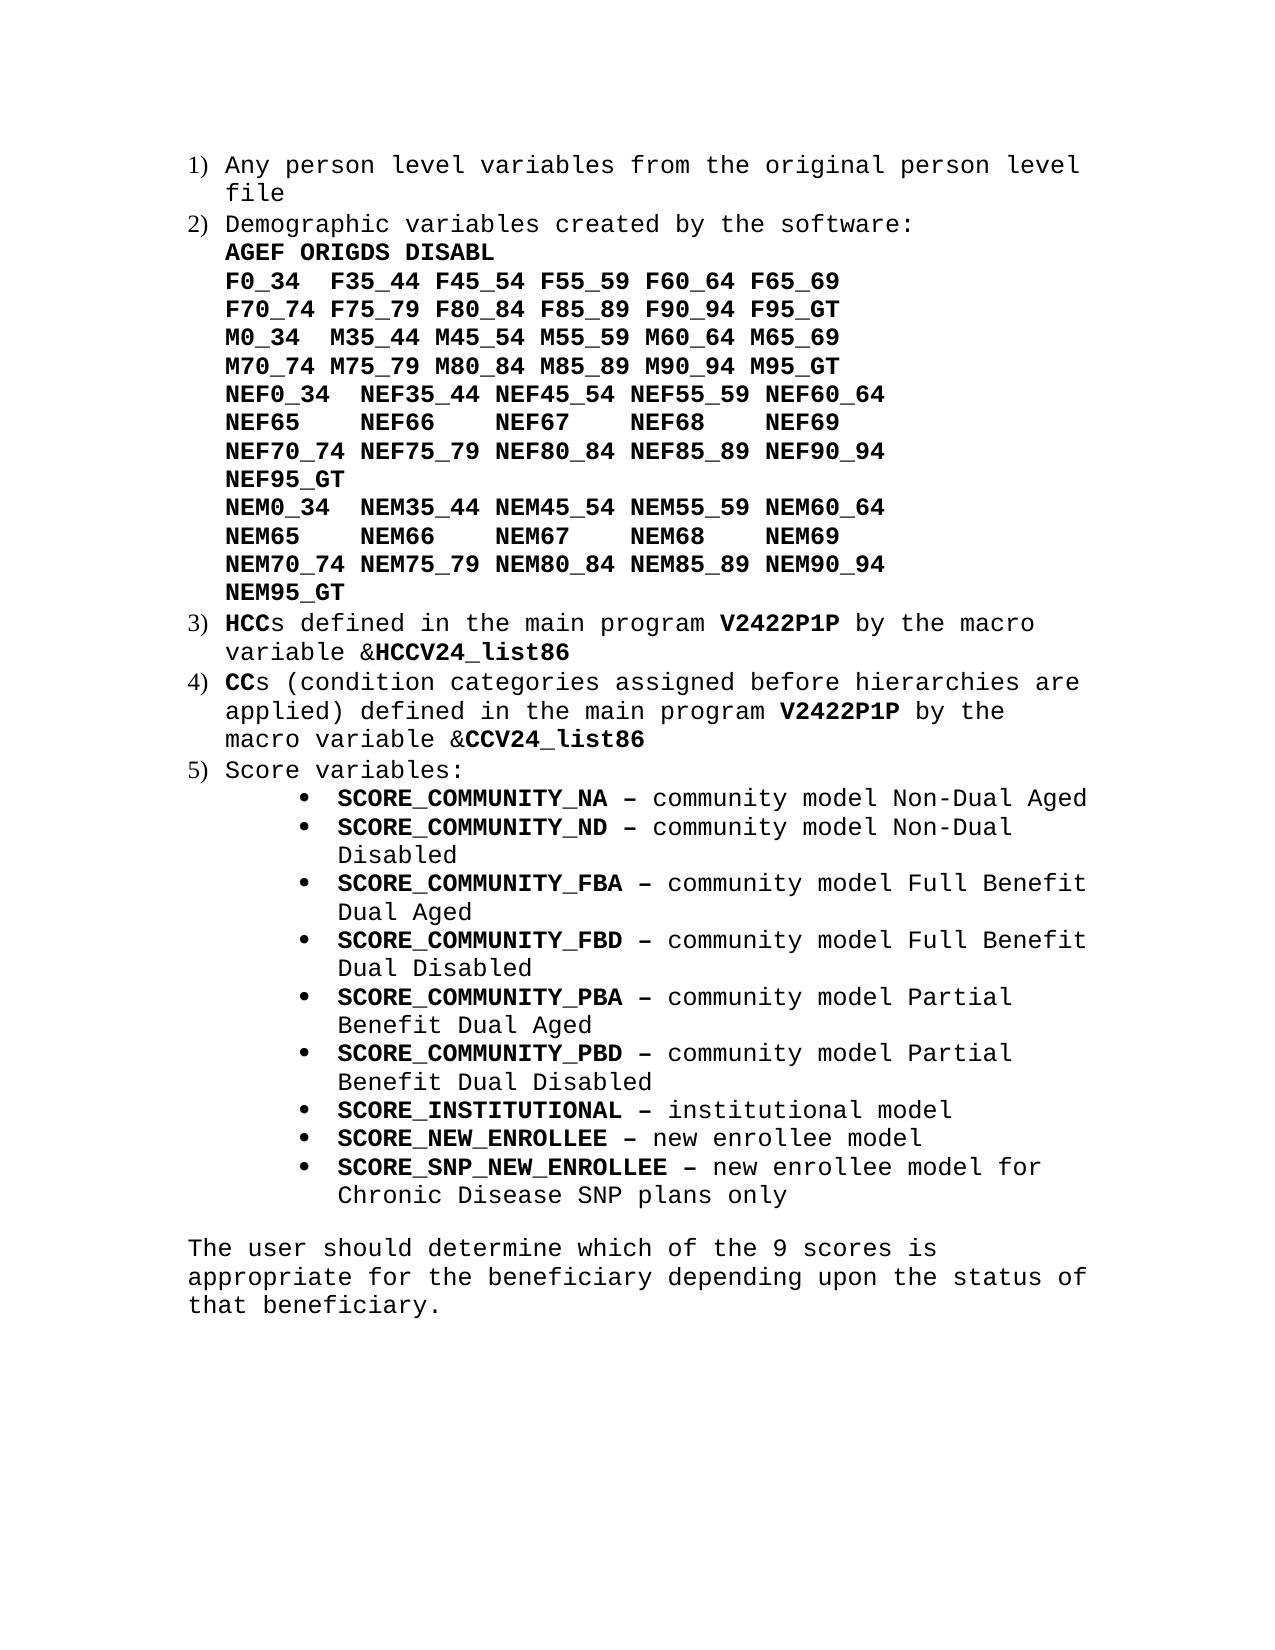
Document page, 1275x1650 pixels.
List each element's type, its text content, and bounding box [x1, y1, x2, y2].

text The user should determine which of the 9 scores is appropriate for the beneficiary depending upon the status of that beneficiary. [187, 1236, 1087, 1321]
list SCORE_COMMUNITY_ND – community model Non-Dual Disabled [300, 814, 1087, 871]
list Score variables: [187, 755, 1087, 786]
text M0_34 M35_44 M45_54 M55_59 M60_64 M65_69 [187, 325, 1087, 353]
text NEM95_GT [187, 580, 1087, 608]
text NEF0_34 NEF35_44 NEF45_54 NEF55_59 NEF60_64 [187, 382, 1087, 410]
text NEM65 NEM66 NEM67 NEM68 NEM69 [187, 523, 1087, 552]
list Any person level variables from the original person level file [187, 150, 1087, 209]
list SCORE_COMMUNITY_FBD – community model Full Benefit Dual Disabled [300, 927, 1087, 984]
text NEF95_GT [187, 467, 1087, 495]
list SCORE_COMMUNITY_PBA – community model Partial Benefit Dual Aged [300, 984, 1087, 1041]
text M70_74 M75_79 M80_84 M85_89 M90_94 M95_GT [187, 353, 1087, 382]
list SCORE_INSTITUTIONAL – institutional model [300, 1097, 1087, 1126]
text NEM0_34 NEM35_44 NEM45_54 NEM55_59 NEM60_64 [187, 495, 1087, 523]
list SCORE_SNP_NEW_ENROLLEE – new enrollee model for Chronic Disease SNP plans only [300, 1154, 1087, 1211]
text NEF70_74 NEF75_79 NEF80_84 NEF85_89 NEF90_94 [187, 438, 1087, 467]
list SCORE_NEW_ENROLLEE – new enrollee model [300, 1126, 1087, 1154]
text NEF65 NEF66 NEF67 NEF68 NEF69 [187, 410, 1087, 438]
text F70_74 F75_79 F80_84 F85_89 F90_94 F95_GT [187, 297, 1087, 325]
text NEM70_74 NEM75_79 NEM80_84 NEM85_89 NEM90_94 [187, 552, 1087, 580]
text F0_34 F35_44 F45_54 F55_59 F60_64 F65_69 [187, 268, 1087, 297]
list Demographic variables created by the software: [187, 209, 1087, 240]
list SCORE_COMMUNITY_PBD – community model Partial Benefit Dual Disabled [300, 1041, 1087, 1097]
list CCs (condition categories assigned before hierarchies are applied) defined in the main program V2422P1P by the macro variable &CCV24_list86 [187, 667, 1087, 755]
list SCORE_COMMUNITY_NA – community model Non-Dual Aged [300, 786, 1087, 814]
list HCCs defined in the main program V2422P1P by the macro variable &HCCV24_list86 [187, 608, 1087, 667]
list SCORE_COMMUNITY_FBA – community model Full Benefit Dual Aged [300, 871, 1087, 927]
text AGEF ORIGDS DISABL [187, 240, 1087, 268]
